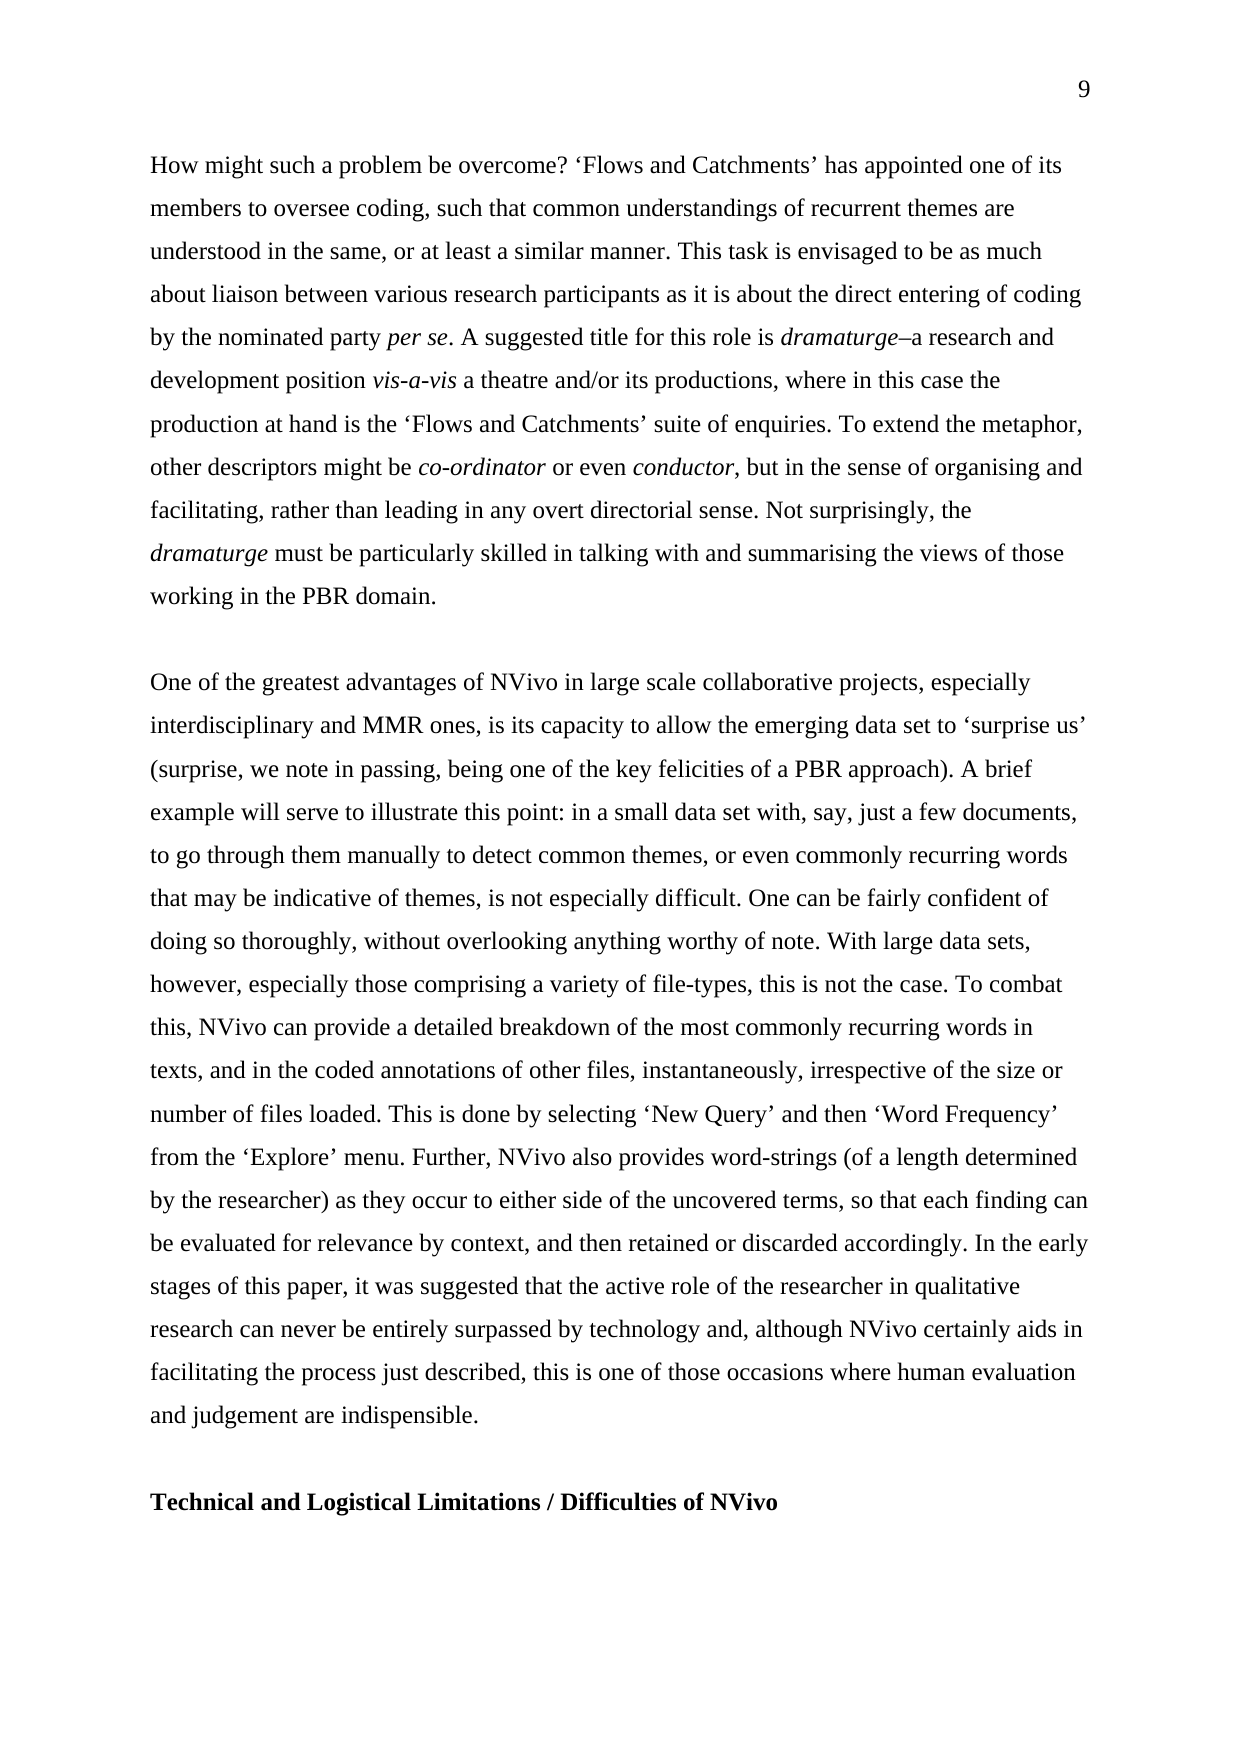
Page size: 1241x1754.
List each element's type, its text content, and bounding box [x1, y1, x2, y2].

text One of the greatest advantages of NVivo in large scale collaborative projects, especially interdisciplinary and MMR ones, is its capacity to allow the emerging data set to ‘surprise us’ (surprise, we note in passing, being one of the key felicities of a PBR approach). A brief example will serve to illustrate this point: in a small data set with, say, just a few documents, to go through them manually to detect common themes, or even commonly recurring words that may be indicative of themes, is not especially difficult. One can be fairly confident of doing so thoroughly, without overlooking anything worthy of note. With large data sets, however, especially those comprising a variety of file-types, this is not the case. To combat this, NVivo can provide a detailed breakdown of the most commonly recurring words in texts, and in the coded annotations of other files, instantaneously, irrespective of the size or number of files loaded. This is done by selecting ‘New Query’ and then ‘Word Frequency’ from the ‘Explore’ menu. Further, NVivo also provides word-strings (of a length determined by the researcher) as they occur to either side of the uncovered terms, so that each finding can be evaluated for relevance by context, and then retained or discarded accordingly. In the early stages of this paper, it was suggested that the active role of the researcher in qualitative research can never be entirely surpassed by technology and, although NVivo certainly aids in facilitating the process just described, this is one of those occasions where human evaluation and judgement are indispensible. [150, 667, 1090, 1429]
text Technical and Logistical Limitations / Difficulties of NVivo [150, 1487, 1090, 1516]
text How might such a problem be overcome? ‘Flows and Catchments’ has appointed one of its members to oversee coding, such that common understandings of recurrent themes are understood in the same, or at least a similar manner. This task is envisaged to be as much about liaison between various research participants as it is about the direct entering of coding by the nominated party per se. A suggested title for this role is dramaturge–a research and development position vis-a-vis a theatre and/or its productions, where in this case the production at hand is the ‘Flows and Catchments’ suite of enquiries. To extend the metaphor, other descriptors might be co-ordinator or even conductor, but in the sense of organising and facilitating, rather than leading in any overt directorial sense. Not surprisingly, the dramaturge must be particularly skilled in talking with and summarising the views of those working in the PBR domain. [150, 150, 1090, 610]
